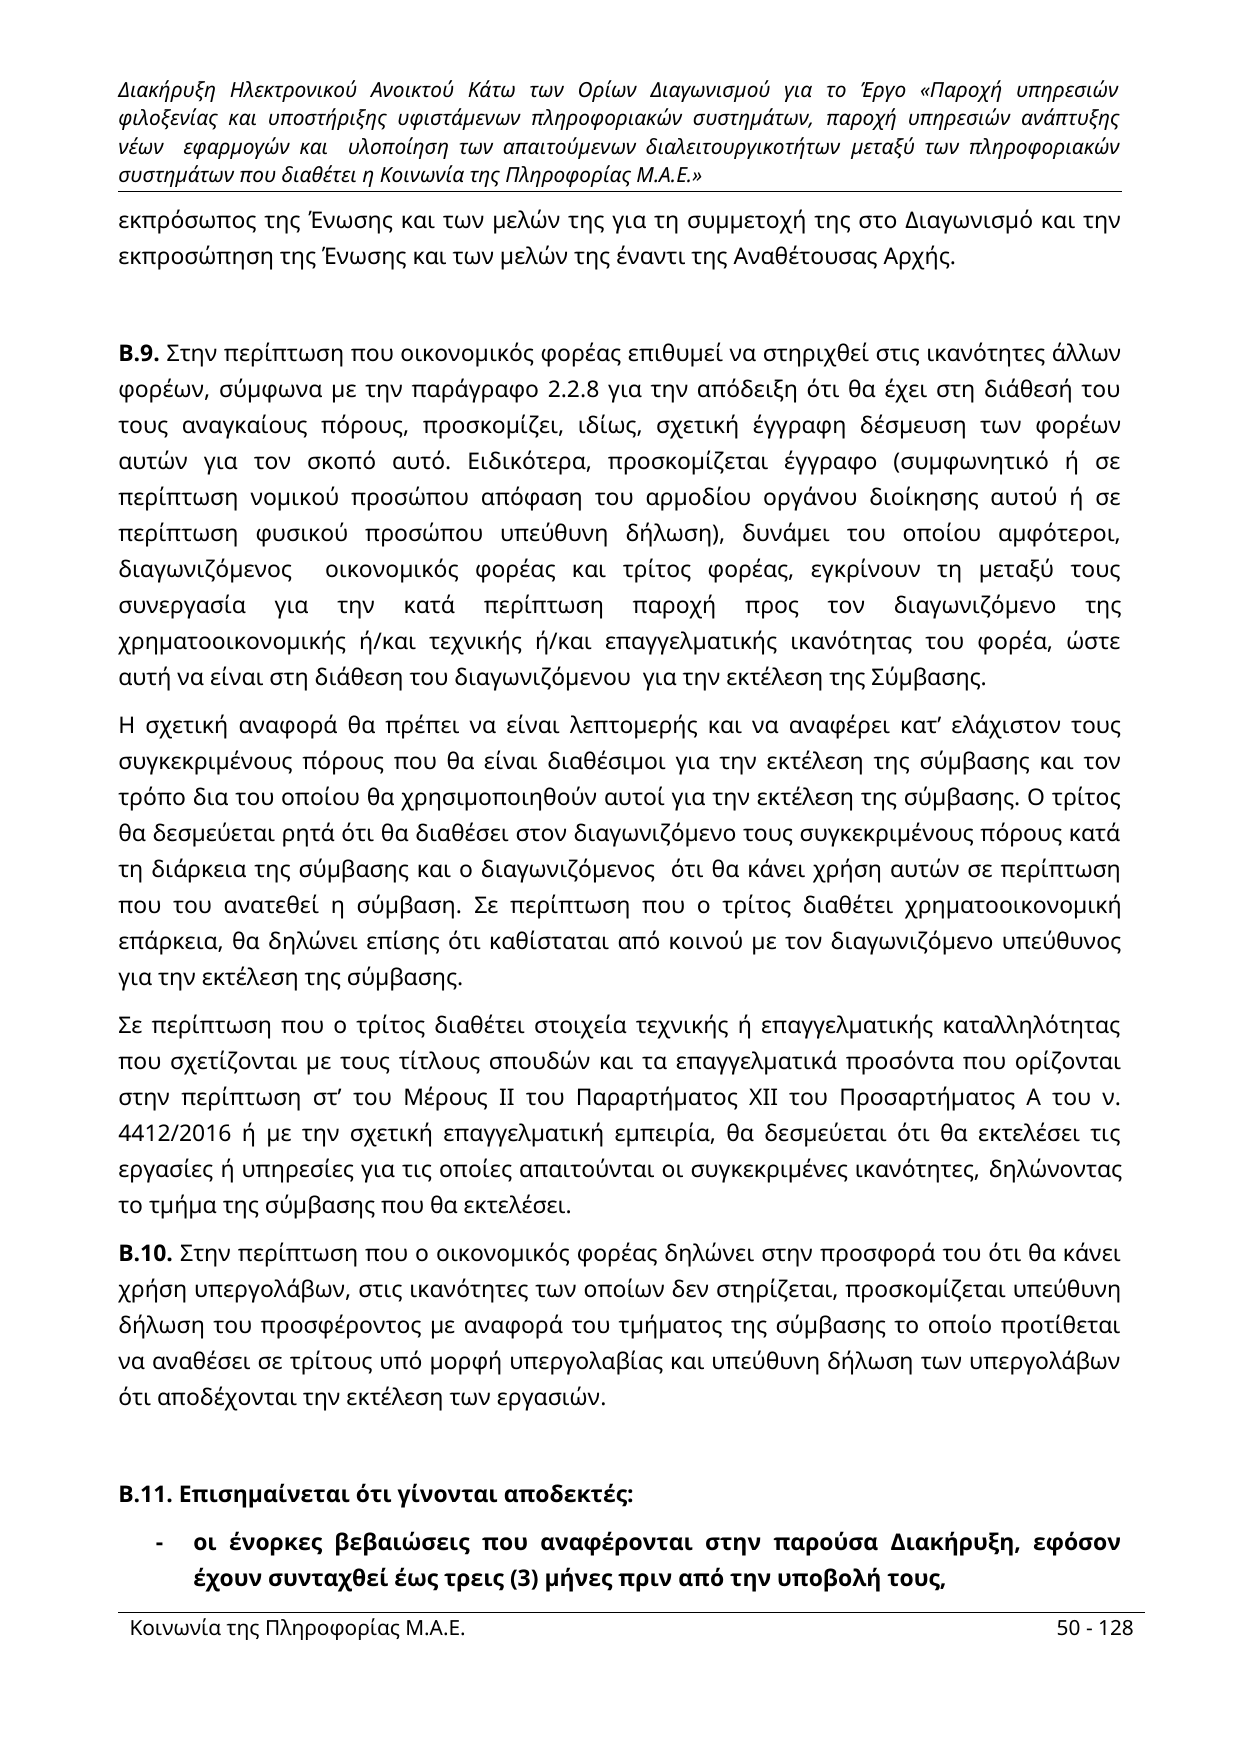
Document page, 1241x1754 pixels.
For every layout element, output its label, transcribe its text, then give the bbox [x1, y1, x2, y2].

list οι ένορκες βεβαιώσεις που αναφέρονται στην παρούσα Διακήρυξη, εφόσον έχουν συνταχθεί έως τρεις (3) μήνες πριν από την υποβολή τους, [156, 1526, 1122, 1593]
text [118, 204, 1122, 272]
text Β.10. Στην περίπτωση που ο οικονομικός φορέας δηλώνει στην προσφορά του ότι θα κάνει χρήση υπεργολάβων, στις ικανότητες των οποίων δεν στηρίζεται, προσκομίζεται υπεύθυνη δήλωση του προσφέροντος με αναφορά του τμήματος της σύμβασης το οποίο προτίθεται να αναθέσει σε τρίτους υπό μορφή υπεργολαβίας και υπεύθυνη δήλωση των υπεργολάβων ότι αποδέχονται την εκτέλεση των εργασιών. [118, 1237, 1122, 1412]
text Η σχετική αναφορά θα πρέπει να είναι λεπτομερής και να αναφέρει κατ’ ελάχιστον τους συγκεκριμένους πόρους που θα είναι διαθέσιμοι για την εκτέλεση της σύμβασης και τον τρόπο δια του οποίου θα χρησιμοποιηθούν αυτοί για την εκτέλεση της σύμβασης. Ο τρίτος θα δεσμεύεται ρητά ότι θα διαθέσει στον διαγωνιζόμενο τους συγκεκριμένους πόρους κατά τη διάρκεια της σύμβασης και ο διαγωνιζόμενος ότι θα κάνει χρήση αυτών σε περίπτωση που του ανατεθεί η σύμβαση. Σε περίπτωση που ο τρίτος διαθέτει χρηματοοικονομική επάρκεια, θα δηλώνει επίσης ότι καθίσταται από κοινού με τον διαγωνιζόμενο υπεύθυνος για την εκτέλεση της σύμβασης. [118, 709, 1122, 992]
text Β.9. Στην περίπτωση που οικονομικός φορέας επιθυμεί να στηριχθεί στις ικανότητες άλλων φορέων, σύμφωνα με την παράγραφο 2.2.8 για την απόδειξη ότι θα έχει στη διάθεσή του τους αναγκαίους πόρους, προσκομίζει, ιδίως, σχετική έγγραφη δέσμευση των φορέων αυτών για τον σκοπό αυτό. Ειδικότερα, προσκομίζεται έγγραφο (συμφωνητικό ή σε περίπτωση νομικού προσώπου απόφαση του αρμοδίου οργάνου διοίκησης αυτού ή σε περίπτωση φυσικού προσώπου υπεύθυνη δήλωση), δυνάμει του οποίου αμφότεροι, διαγωνιζόμενος οικονομικός φορέας και τρίτος φορέας, εγκρίνουν τη μεταξύ τους συνεργασία για την κατά περίπτωση παροχή προς τον διαγωνιζόμενο της χρηματοοικονομικής ή/και τεχνικής ή/και επαγγελματικής ικανότητας του φορέα, ώστε αυτή να είναι στη διάθεση του διαγωνιζόμενου για την εκτέλεση της Σύμβασης. [118, 337, 1122, 692]
text Σε περίπτωση που ο τρίτος διαθέτει στοιχεία τεχνικής ή επαγγελματικής καταλληλότητας που σχετίζονται με τους τίτλους σπουδών και τα επαγγελματικά προσόντα που ορίζονται στην περίπτωση στ’ του Μέρους ΙΙ του Παραρτήματος ΧΙΙ του Προσαρτήματος Α του ν. 4412/2016 ή με την σχετική επαγγελματική εμπειρία, θα δεσμεύεται ότι θα εκτελέσει τις εργασίες ή υπηρεσίες για τις οποίες απαιτούνται οι συγκεκριμένες ικανότητες, δηλώνοντας το τμήμα της σύμβασης που θα εκτελέσει. [118, 1009, 1122, 1220]
text Β.11. Επισημαίνεται ότι γίνονται αποδεκτές: [118, 1478, 1122, 1509]
